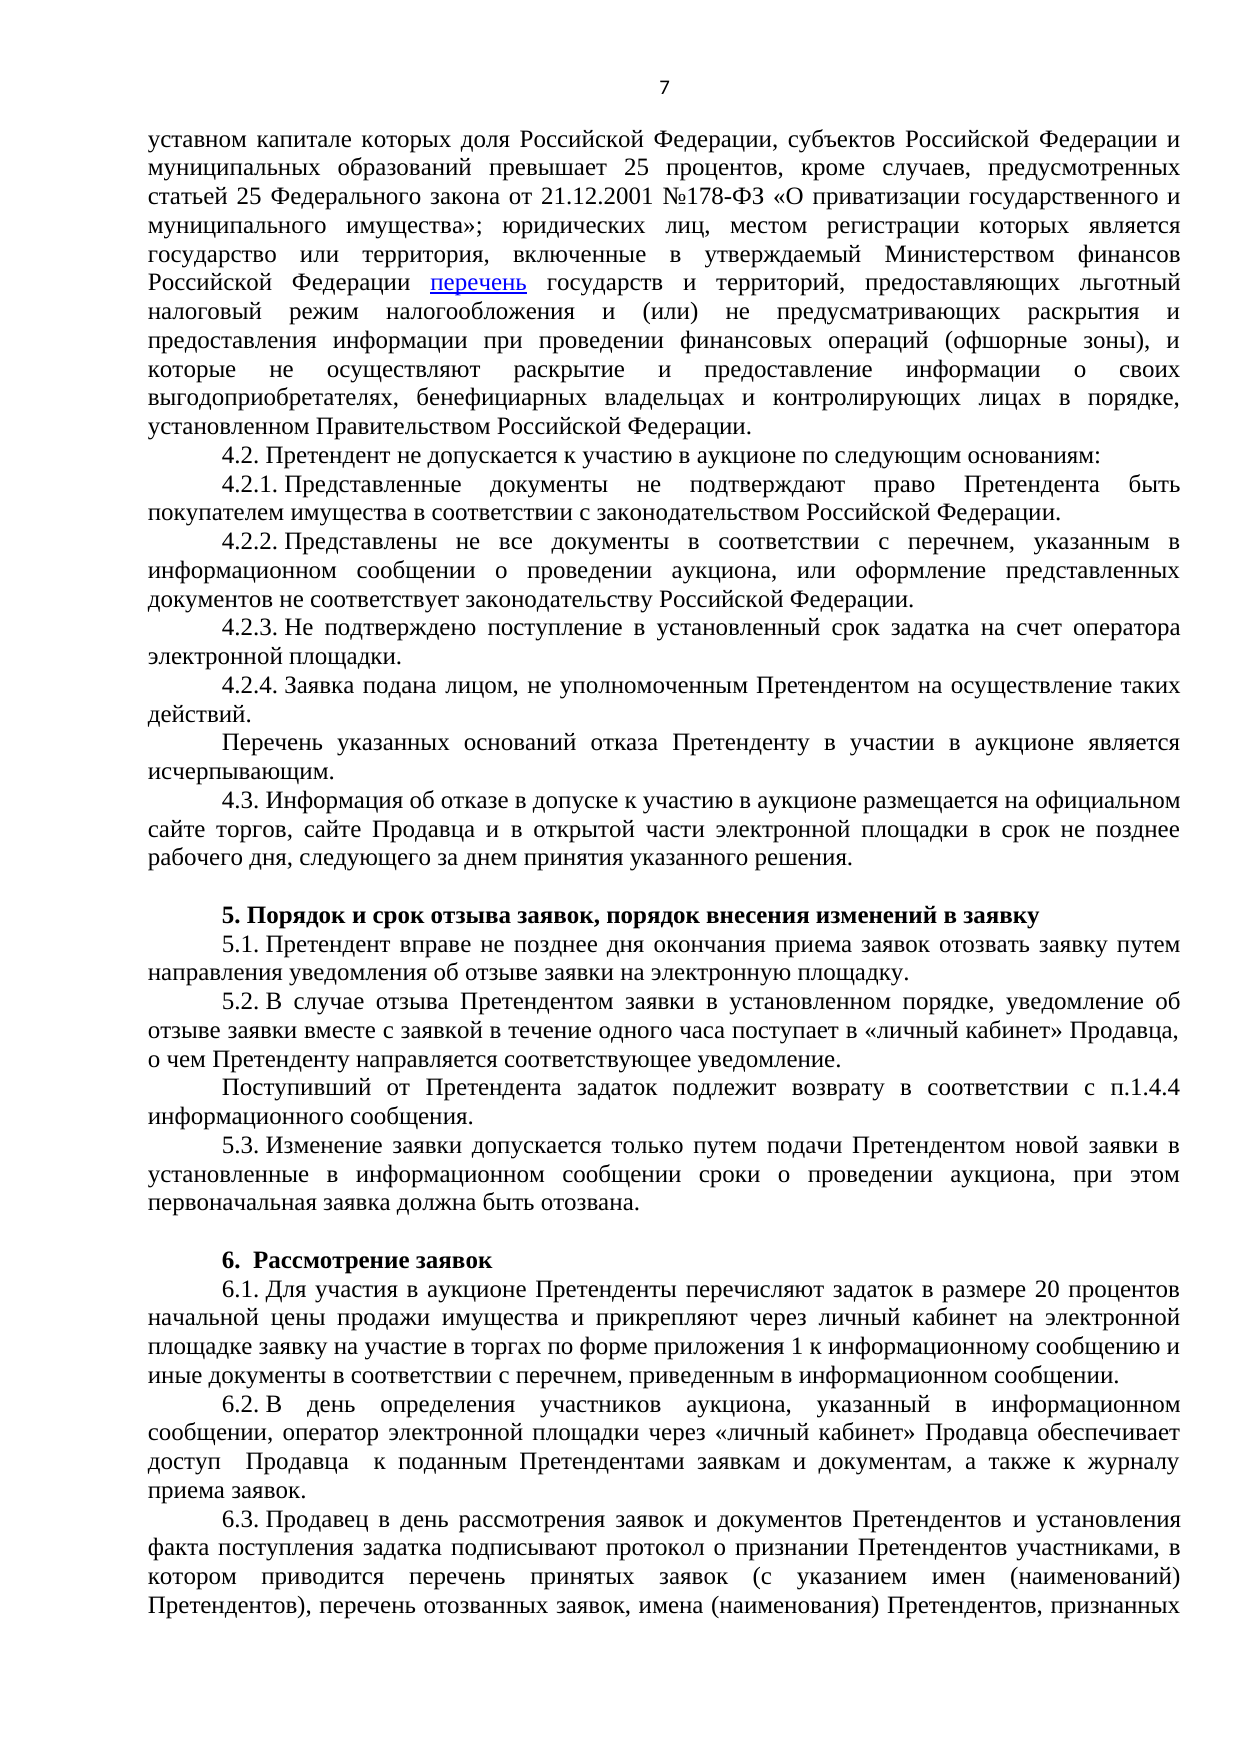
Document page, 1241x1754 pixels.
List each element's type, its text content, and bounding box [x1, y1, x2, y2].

text 6.2. В день определения участников аукциона, указанный в информационном сообщении, оператор электронной площадки через «личный кабинет» Продавца обеспечивает доступ Продавца к поданным Претендентами заявкам и документам, а также к журналу приема заявок. [148, 1389, 1181, 1504]
text 5.2. В случае отзыва Претендентом заявки в установленном порядке, уведомление об отзыве заявки вместе с заявкой в течение одного часа поступает в «личный кабинет» Продавца, о чем Претенденту направляется соответствующее уведомление. [148, 986, 1181, 1072]
text 4.2.2. Представлены не все документы в соответствии с перечнем, указанным в информационном сообщении о проведении аукциона, или оформление представленных документов не соответствует законодательству Российской Федерации. [148, 526, 1181, 612]
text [148, 1504, 1181, 1619]
text 5.3. Изменение заявки допускается только путем подачи Претендентом новой заявки в установленные в информационном сообщении сроки о проведении аукциона, при этом первоначальная заявка должна быть отозвана. [148, 1130, 1181, 1216]
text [148, 124, 1181, 440]
text 6.1. Для участия в аукционе Претенденты перечисляют задаток в размере 20 процентов начальной цены продажи имущества и прикрепляют через личный кабинет на электронной площадке заявку на участие в торгах по форме приложения 1 к информационному сообщению и иные документы в соответствии с перечнем, приведенным в информационном сообщении. [148, 1274, 1181, 1389]
text 4.2. Претендент не допускается к участию в аукционе по следующим основаниям: [148, 440, 1181, 469]
text 6. Рассмотрение заявок [148, 1245, 1181, 1274]
text 4.2.3. Не подтверждено поступление в установленный срок задатка на счет оператора электронной площадки. [148, 612, 1181, 670]
text Перечень указанных оснований отказа Претенденту в участии в аукционе является исчерпывающим. [148, 727, 1181, 785]
text 4.2.1. Представленные документы не подтверждают право Претендента быть покупателем имущества в соответствии с законодательством Российской Федерации. [148, 469, 1181, 526]
text 5. Порядок и срок отзыва заявок, порядок внесения изменений в заявку [148, 900, 1181, 929]
text 5.1. Претендент вправе не позднее дня окончания приема заявок отозвать заявку путем направления уведомления об отзыве заявки на электронную площадку. [148, 929, 1181, 986]
text 4.3. Информация об отказе в допуске к участию в аукционе размещается на официальном сайте торгов, сайте Продавца и в открытой части электронной площадки в срок не позднее рабочего дня, следующего за днем принятия указанного решения. [148, 785, 1181, 871]
text Поступивший от Претендента задаток подлежит возврату в соответствии с п.1.4.4 информационного сообщения. [148, 1072, 1181, 1130]
text 4.2.4. Заявка подана лицом, не уполномоченным Претендентом на осуществление таких действий. [148, 670, 1181, 727]
